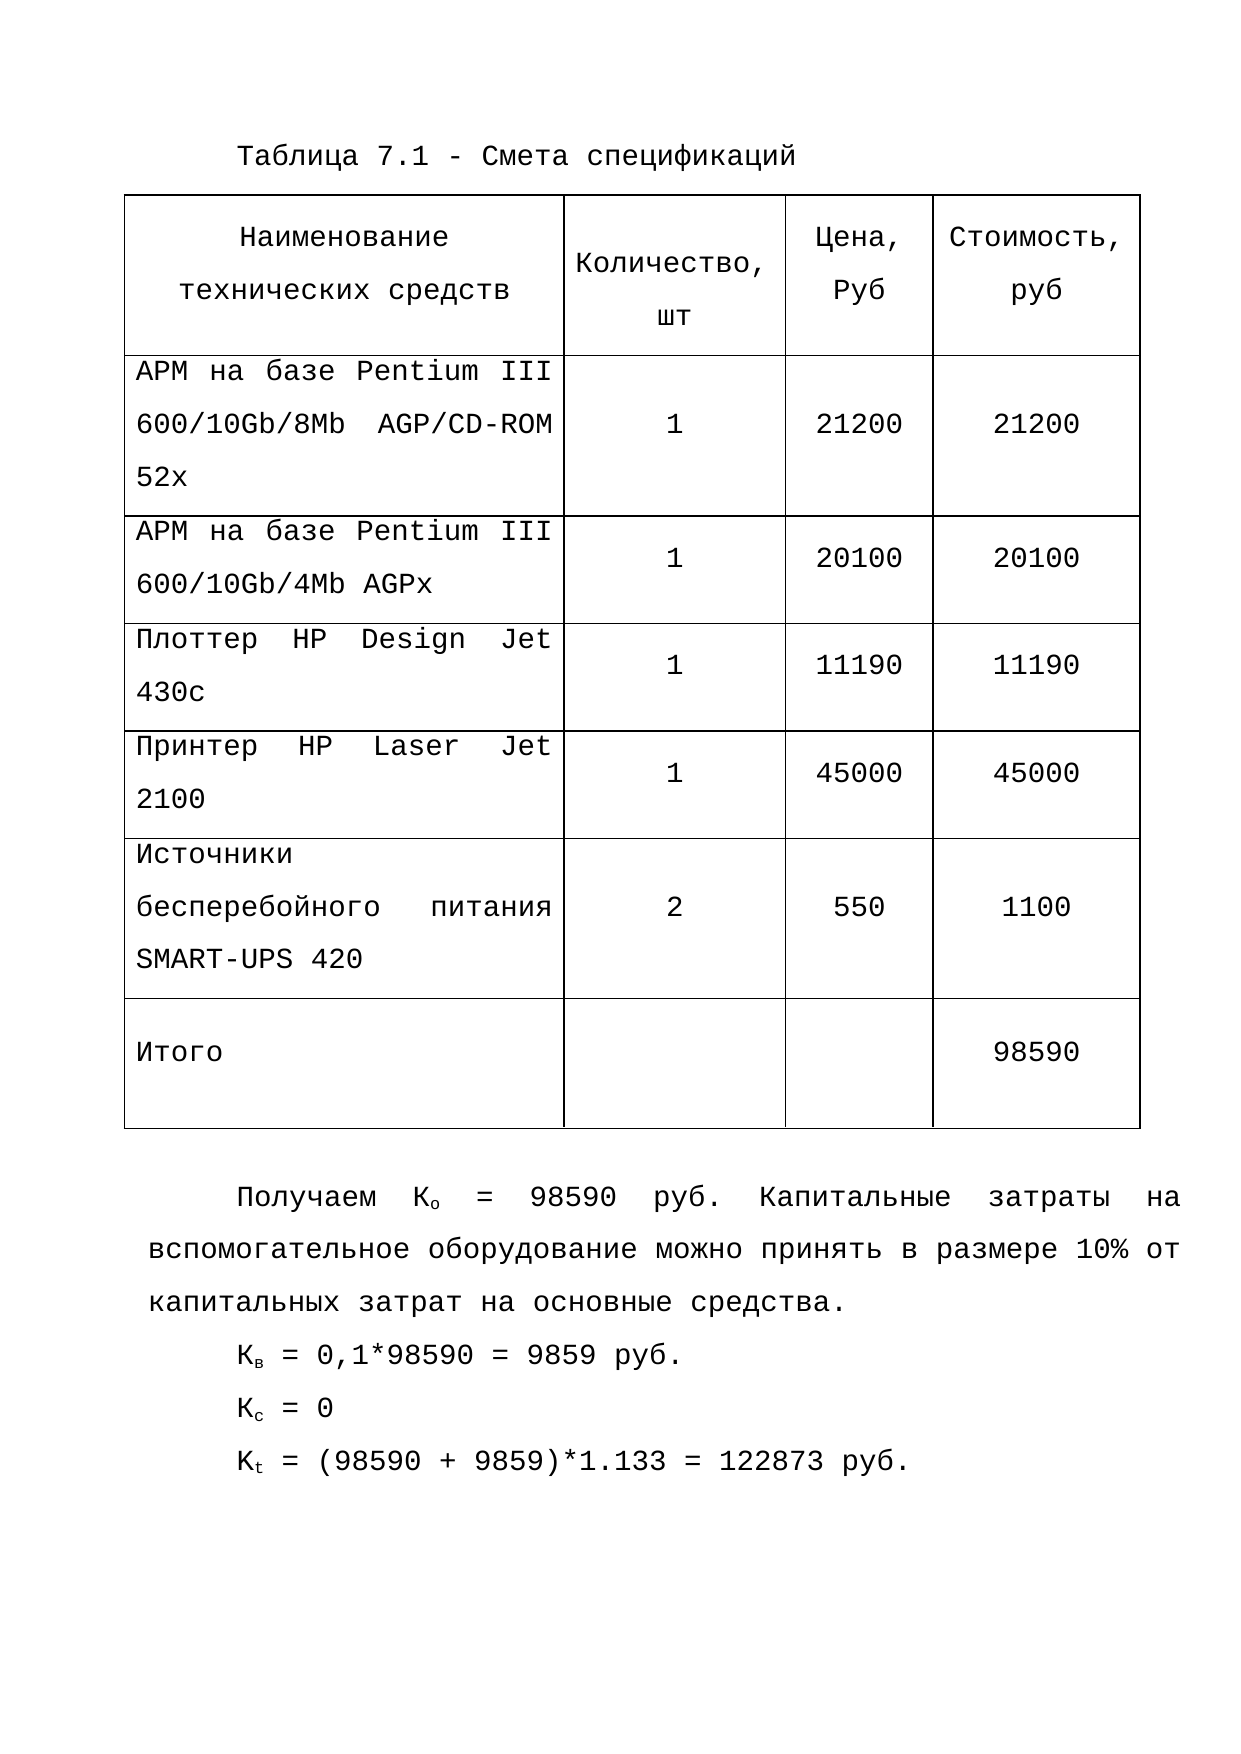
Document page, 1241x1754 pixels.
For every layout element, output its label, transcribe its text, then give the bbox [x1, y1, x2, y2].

table_cell 21200 [786, 356, 932, 515]
table_cell [786, 999, 932, 1127]
text Таблица 7.1 - Смета спецификаций [148, 141, 1181, 174]
table_cell 550 [786, 839, 932, 998]
table_header Стоимость, руб [934, 196, 1139, 354]
table_cell Источники бесперебойного питания SMART-UPS 420 [125, 839, 563, 998]
table_cell 21200 [934, 356, 1139, 515]
table_cell 11190 [786, 624, 932, 730]
text Получаем Ко = 98590 руб. Капитальные затраты на вспомогательное оборудование можно принять в размере 10% от капитальных затрат на основные средства. [148, 1182, 1181, 1320]
table_header Количество, шт [565, 196, 785, 354]
table_cell Итого [125, 999, 563, 1127]
table_cell 2 [565, 839, 785, 998]
table_cell АРМ на базе Pentium III 600/10Gb/8Mb AGP/CD-ROM 52x [125, 356, 563, 515]
table_header Цена, Руб [786, 196, 932, 354]
table_cell 45000 [786, 732, 932, 837]
table_cell 1 [565, 732, 785, 837]
text Кв = 0,1*98590 = 9859 руб. [148, 1340, 1181, 1373]
table_cell 11190 [934, 624, 1139, 730]
table_cell 20100 [934, 517, 1139, 622]
table_header Наименование технических средств [125, 196, 563, 354]
table_cell [565, 999, 785, 1127]
text Kt = (98590 + 9859)*1.133 = 122873 руб. [148, 1446, 1181, 1479]
table_cell 1 [565, 624, 785, 730]
table_cell 1100 [934, 839, 1139, 998]
text Кс = 0 [148, 1393, 1181, 1426]
table_cell 1 [565, 517, 785, 622]
table_cell 98590 [934, 999, 1139, 1127]
table_cell Плоттер HP Design Jet 430c [125, 624, 563, 730]
table_cell Принтер HP Laser Jet 2100 [125, 732, 563, 837]
table_cell 45000 [934, 732, 1139, 837]
table_cell 20100 [786, 517, 932, 622]
table_cell АРМ на базе Pentium III 600/10Gb/4Mb AGPx [125, 517, 563, 622]
table_cell 1 [565, 356, 785, 515]
